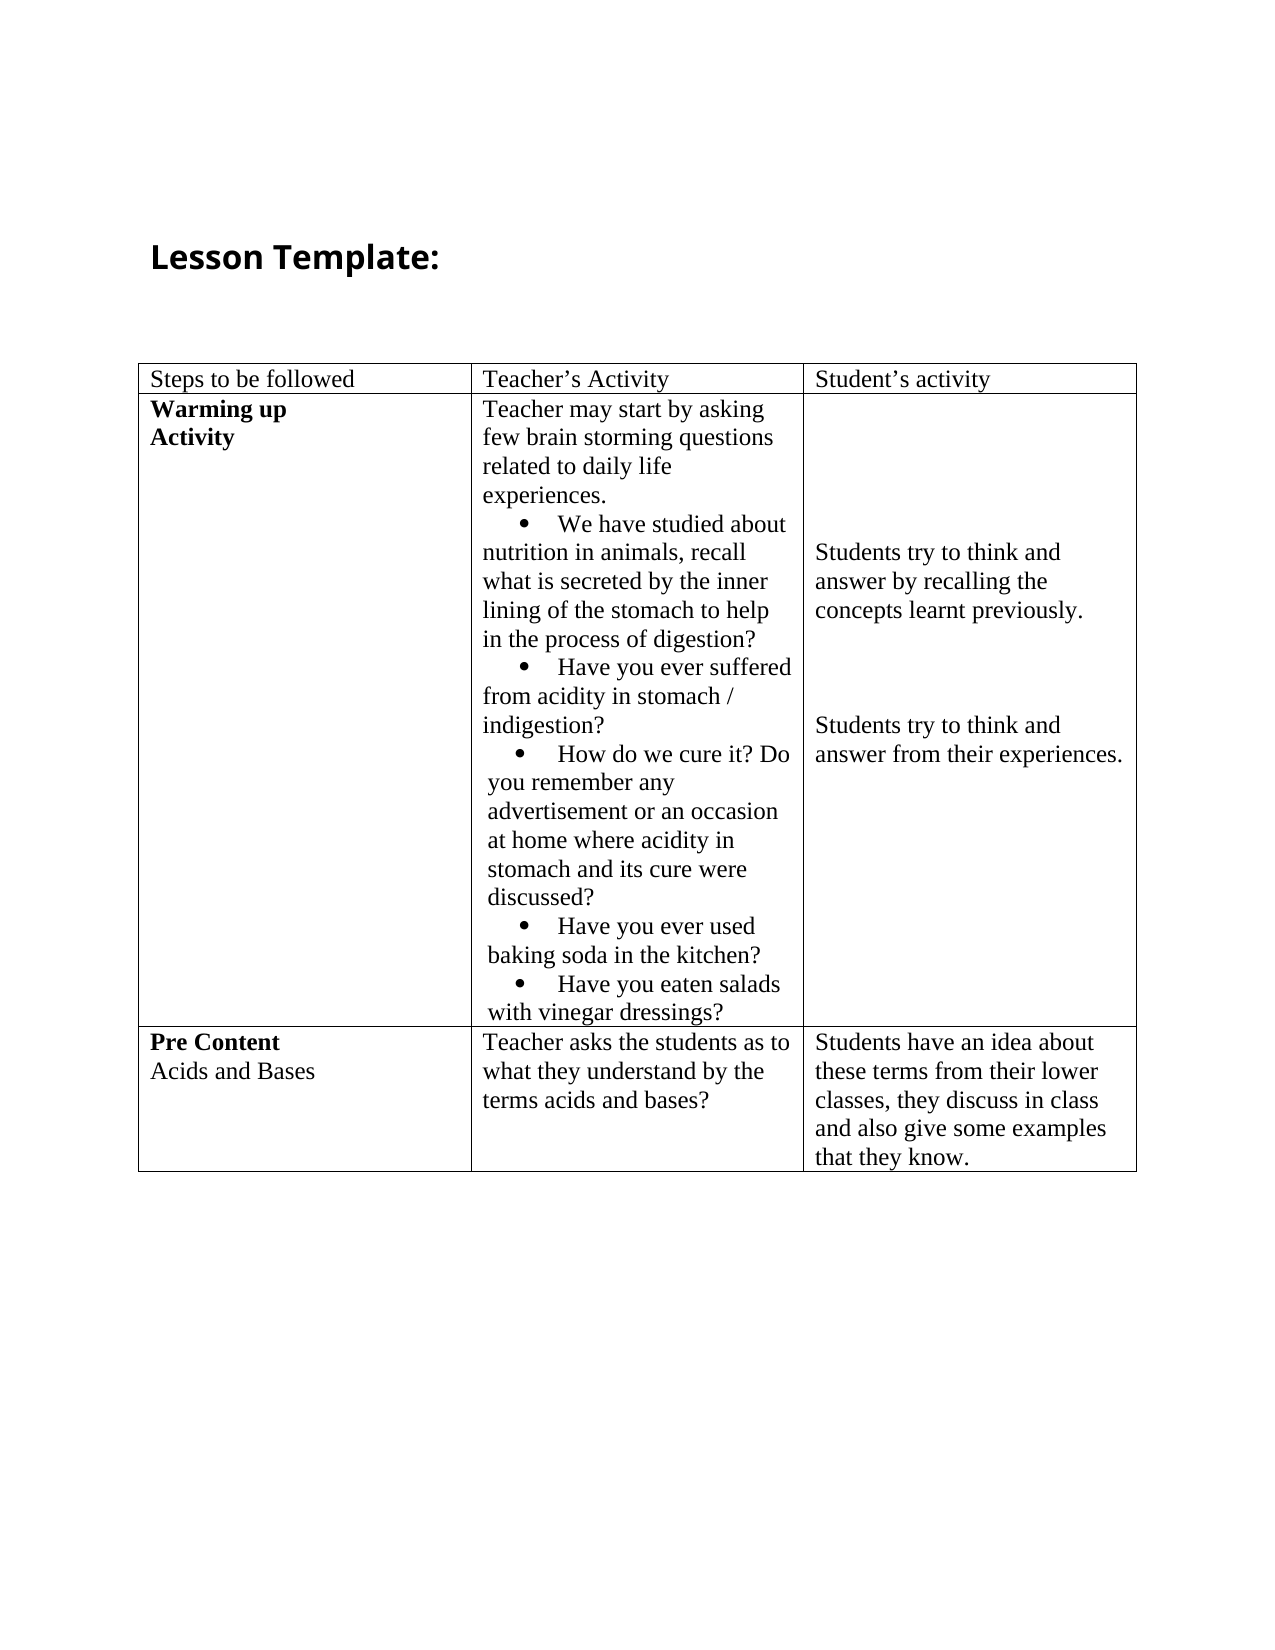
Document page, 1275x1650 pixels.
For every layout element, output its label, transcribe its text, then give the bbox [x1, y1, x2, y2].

table_cell Students try to think and answer by recalling the concepts learnt previously. Students try to think and answer from their experiences. [804, 394, 1136, 1026]
table_cell Warming up Activity [139, 394, 471, 1026]
table_cell Teacher may start by asking few brain storming questions related to daily life experiences. We have studied about nutrition in animals, recall what is secreted by the inner lining of the stomach to help in the process of digestion? Have you ever suffered from acidity in stomach / indigestion? How do we cure it? Do you remember any advertisement or an occasion at home where acidity in stomach and its cure were discussed? Have you ever used baking soda in the kitchen? Have you eaten salads with vinegar dressings? [472, 394, 803, 1026]
table_header Steps to be followed [139, 364, 471, 393]
table_header Teacher’s Activity [472, 364, 803, 393]
table_cell Teacher asks the students as to what they understand by the terms acids and bases? [472, 1027, 803, 1171]
table_cell Pre Content Acids and Bases [139, 1027, 471, 1171]
table_header Student’s activity [804, 364, 1136, 393]
table_cell Students have an idea about these terms from their lower classes, they discuss in class and also give some examples that they know. [804, 1027, 1136, 1171]
text Lesson Template: [150, 234, 1125, 279]
